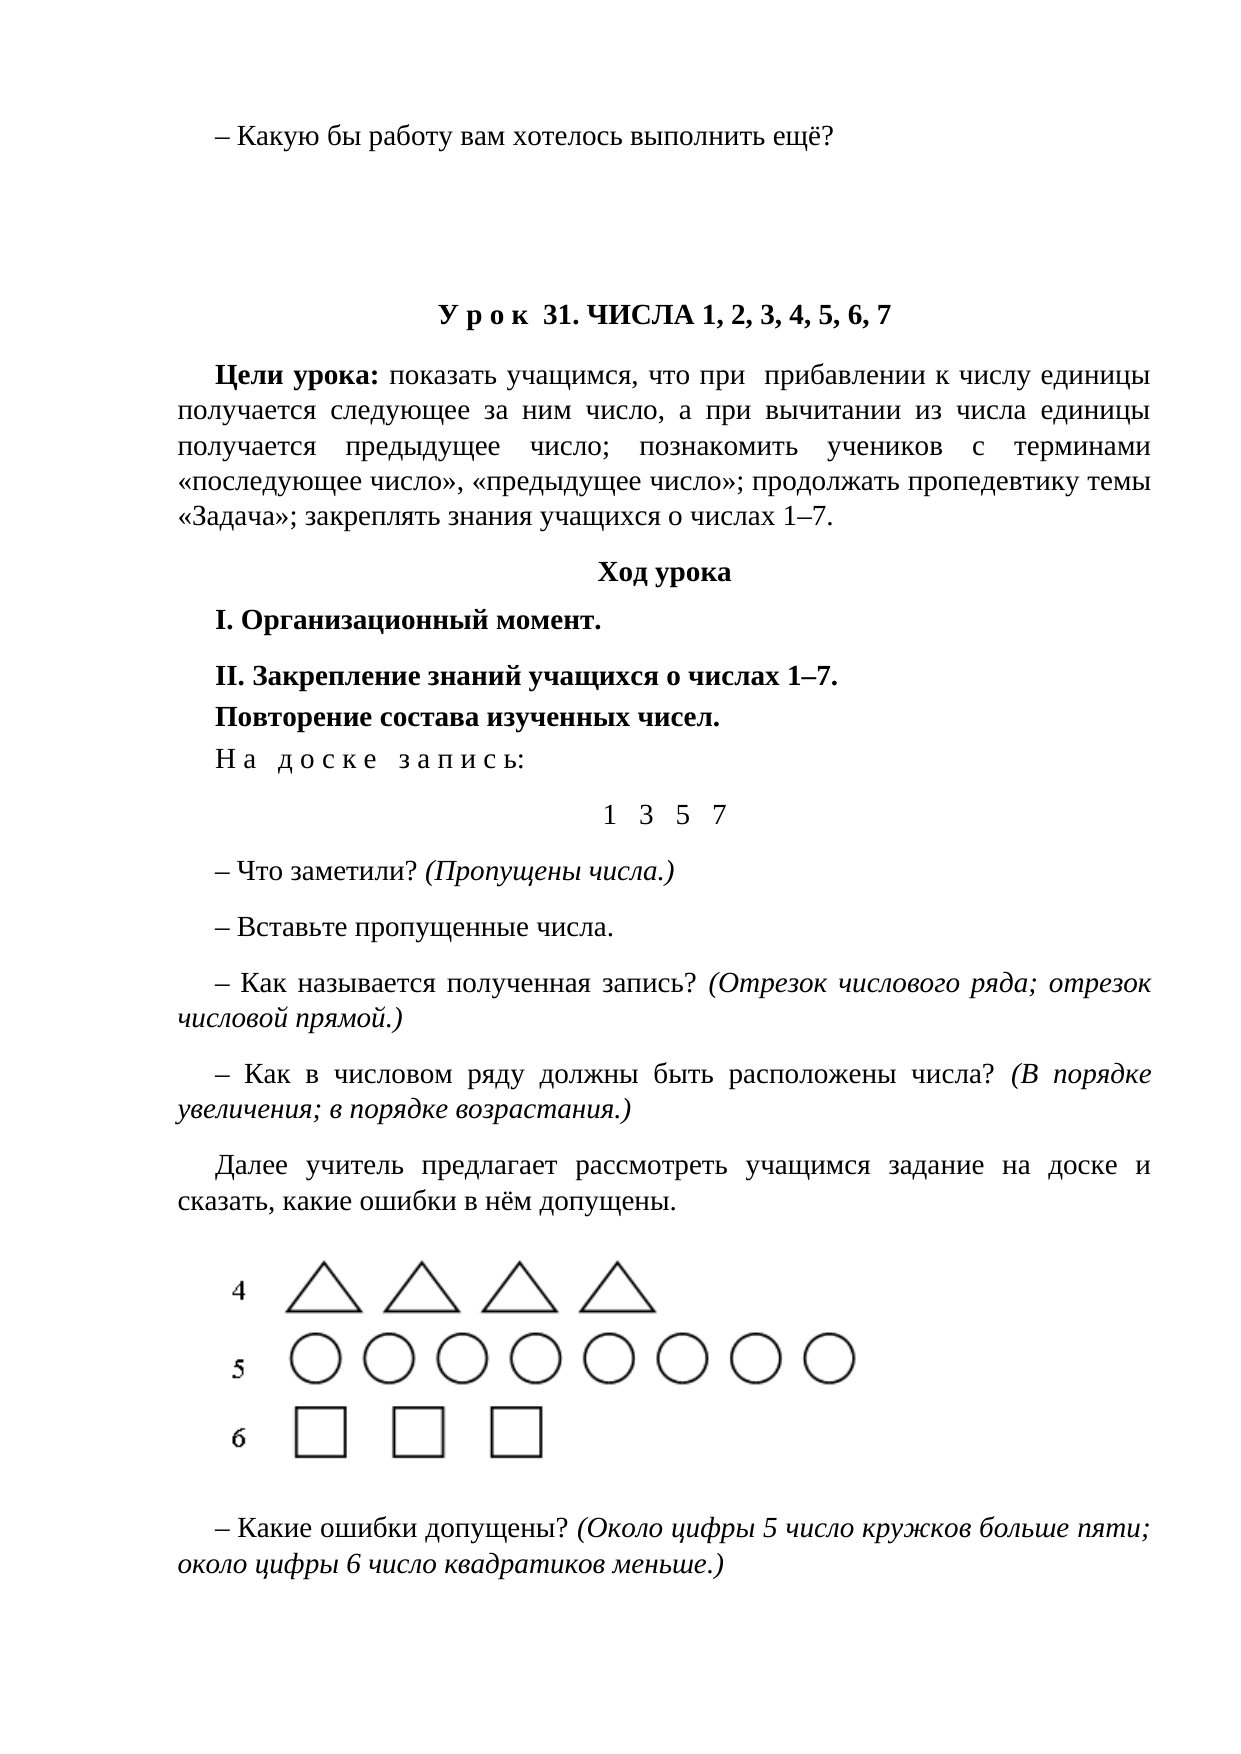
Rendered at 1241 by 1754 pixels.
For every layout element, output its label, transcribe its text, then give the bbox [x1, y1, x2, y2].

text – Какую бы работу вам хотелось выполнить ещё? [177, 118, 1152, 152]
text У р о к 31. ЧИСЛА 1, 2, 3, 4, 5, 6, 7 [177, 297, 1152, 331]
text I. Организационный момент. [177, 602, 1152, 635]
text Далее учитель предлагает рассмотреть учащимся задание на доске и сказать, какие ошибки в нём допущены. [177, 1147, 1152, 1217]
text Н а д о с к е з а п и с ь: [177, 741, 1152, 774]
picture [214, 1239, 887, 1488]
text – Как называется полученная запись? (Отрезок числового ряда; отрезок числовой прямой.) [177, 965, 1152, 1034]
text – Что заметили? (Пропущены числа.) [177, 853, 1152, 886]
text Ход урока [177, 554, 1152, 588]
text – Как в числовом ряду должны быть расположены числа? (В порядке увеличения; в порядке возрастания.) [177, 1056, 1152, 1125]
text Цели урока: показать учащимся, что при прибавлении к числу единицы получается следующее за ним число, а при вычитании из числа единицы получается предыдущее число; познакомить учеников с терминами «последующее число», «предыдущее число»; продолжать пропедевтику темы «Задача»; закреплять знания учащихся о числах 1–7. [177, 357, 1152, 532]
text 1 3 5 7 [177, 797, 1152, 830]
text – Вставьте пропущенные числа. [177, 909, 1152, 942]
text II. Закрепление знаний учащихся о числах 1–7. [177, 658, 1152, 691]
text – Какие ошибки допущены? (Около цифры 5 число кружков больше пяти; около цифры 6 число квадратиков меньше.) [177, 1511, 1152, 1580]
text Повторение состава изученных чисел. [177, 699, 1152, 733]
